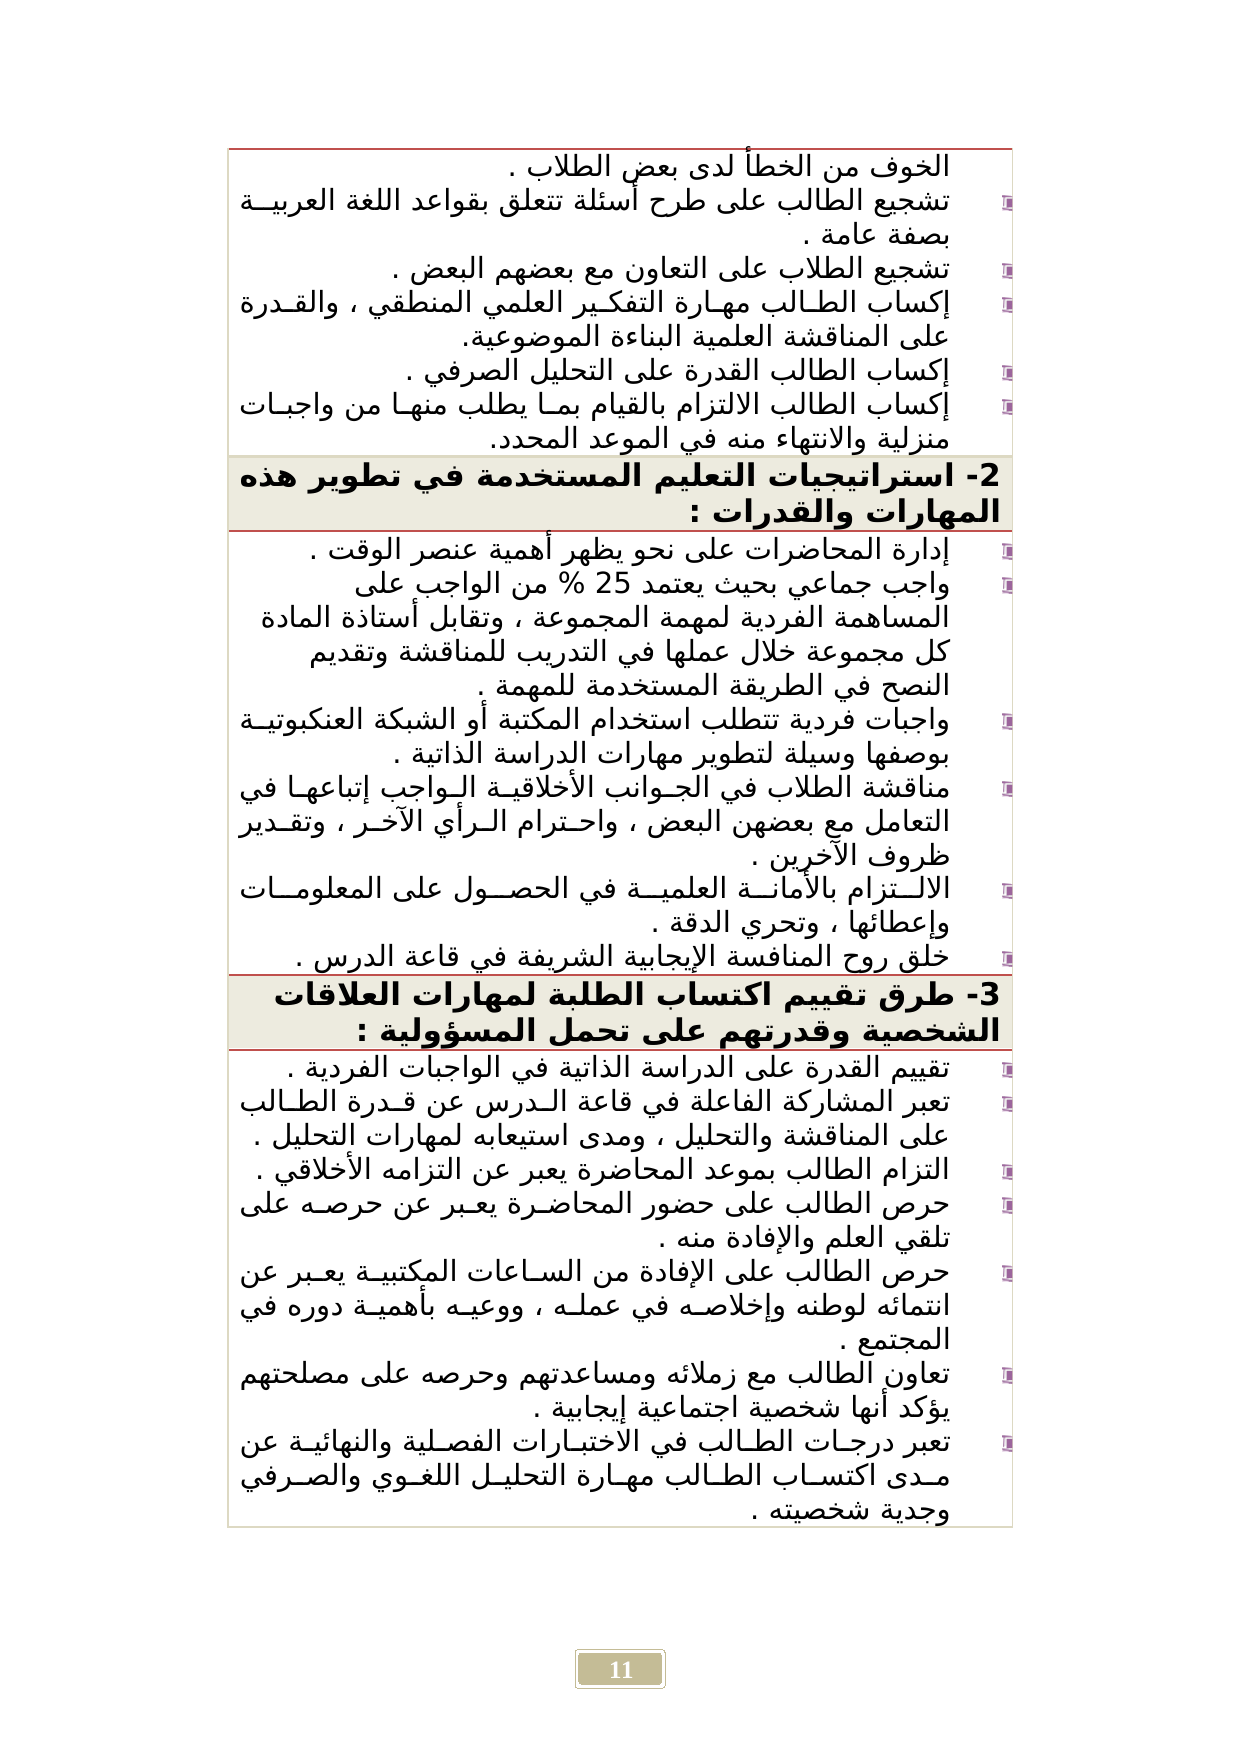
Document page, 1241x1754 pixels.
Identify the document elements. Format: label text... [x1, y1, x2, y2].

picture [1002, 780, 1013, 797]
picture [1002, 1264, 1013, 1282]
picture [1002, 950, 1013, 967]
picture [1002, 398, 1013, 415]
picture [1002, 712, 1013, 730]
picture [1002, 542, 1013, 560]
picture [1002, 296, 1013, 313]
picture [1002, 1366, 1013, 1384]
picture [1002, 1163, 1013, 1180]
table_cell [229, 150, 1012, 455]
table_cell 3- طرق تقييم اكتساب الطلبة لمهارات العلاقات الشخصية وقدرتهم على تحمل المسؤولية : [229, 976, 1012, 1048]
picture [1002, 262, 1013, 279]
picture [1002, 576, 1013, 594]
picture [1002, 1061, 1013, 1078]
picture [1002, 1095, 1013, 1112]
table_cell تقييم القدرة على الدراسة الذاتية في الواجبات الفردية . تعبر المشاركة الفاعلة في قاعة الدرس عن قدرة الطالب على المناقشة والتحليل ، ومدى استيعابه لمهارات التحليل . التزام الطالب بموعد المحاضرة يعبر عن التزامه الأخلاقي . حرص الطالب على حضور المحاضرة يعبر عن حرصه على تلقي العلم والإفادة منه . حرص الطالب على الإفادة من الساعات المكتبية يعبر عن انتمائه لوطنه وإخلاصه في عمله ، ووعيه بأهمية دوره في المجتمع . تعاون الطالب مع زملائه ومساعدتهم وحرصه على مصلحتهم يؤكد أنها شخصية اجتماعية إيجابية . تعبر درجات الطالب في الاختبارات الفصلية والنهائية عن مدى اكتساب الطالب مهارة التحليل اللغوي والصرفي وجدية شخصيته . [229, 1051, 1012, 1526]
picture [1002, 882, 1013, 899]
picture [1002, 364, 1013, 381]
picture [1002, 1196, 1013, 1214]
picture [1002, 194, 1013, 211]
table_cell 2- استراتيجيات التعليم المستخدمة في تطوير هذه المهارات والقدرات : [229, 458, 1012, 530]
picture [1002, 1434, 1013, 1452]
table_cell إدارة المحاضرات على نحو يظهر أهمية عنصر الوقت . واجب جماعي بحيث يعتمد 25 % من الواجب على المساهمة الفردية لمهمة المجموعة ، وتقابل أستاذة المادة كل مجموعة خلال عملها في التدريب للمناقشة وتقديم النصح في الطريقة المستخدمة للمهمة . واجبات فردية تتطلب استخدام المكتبة أو الشبكة العنكبوتية بوصفها وسيلة لتطوير مهارات الدراسة الذاتية . مناقشة الطلاب في الجوانب الأخلاقية الواجب إتباعها في التعامل مع بعضهن البعض ، واحترام الرأي الآخر ، وتقدير ظروف الآخرين . الالتزام بالأمانة العلمية في الحصول على المعلومات وإعطائها ، وتحري الدقة . خلق روح المنافسة الإيجابية الشريفة في قاعة الدرس . [229, 532, 1012, 974]
